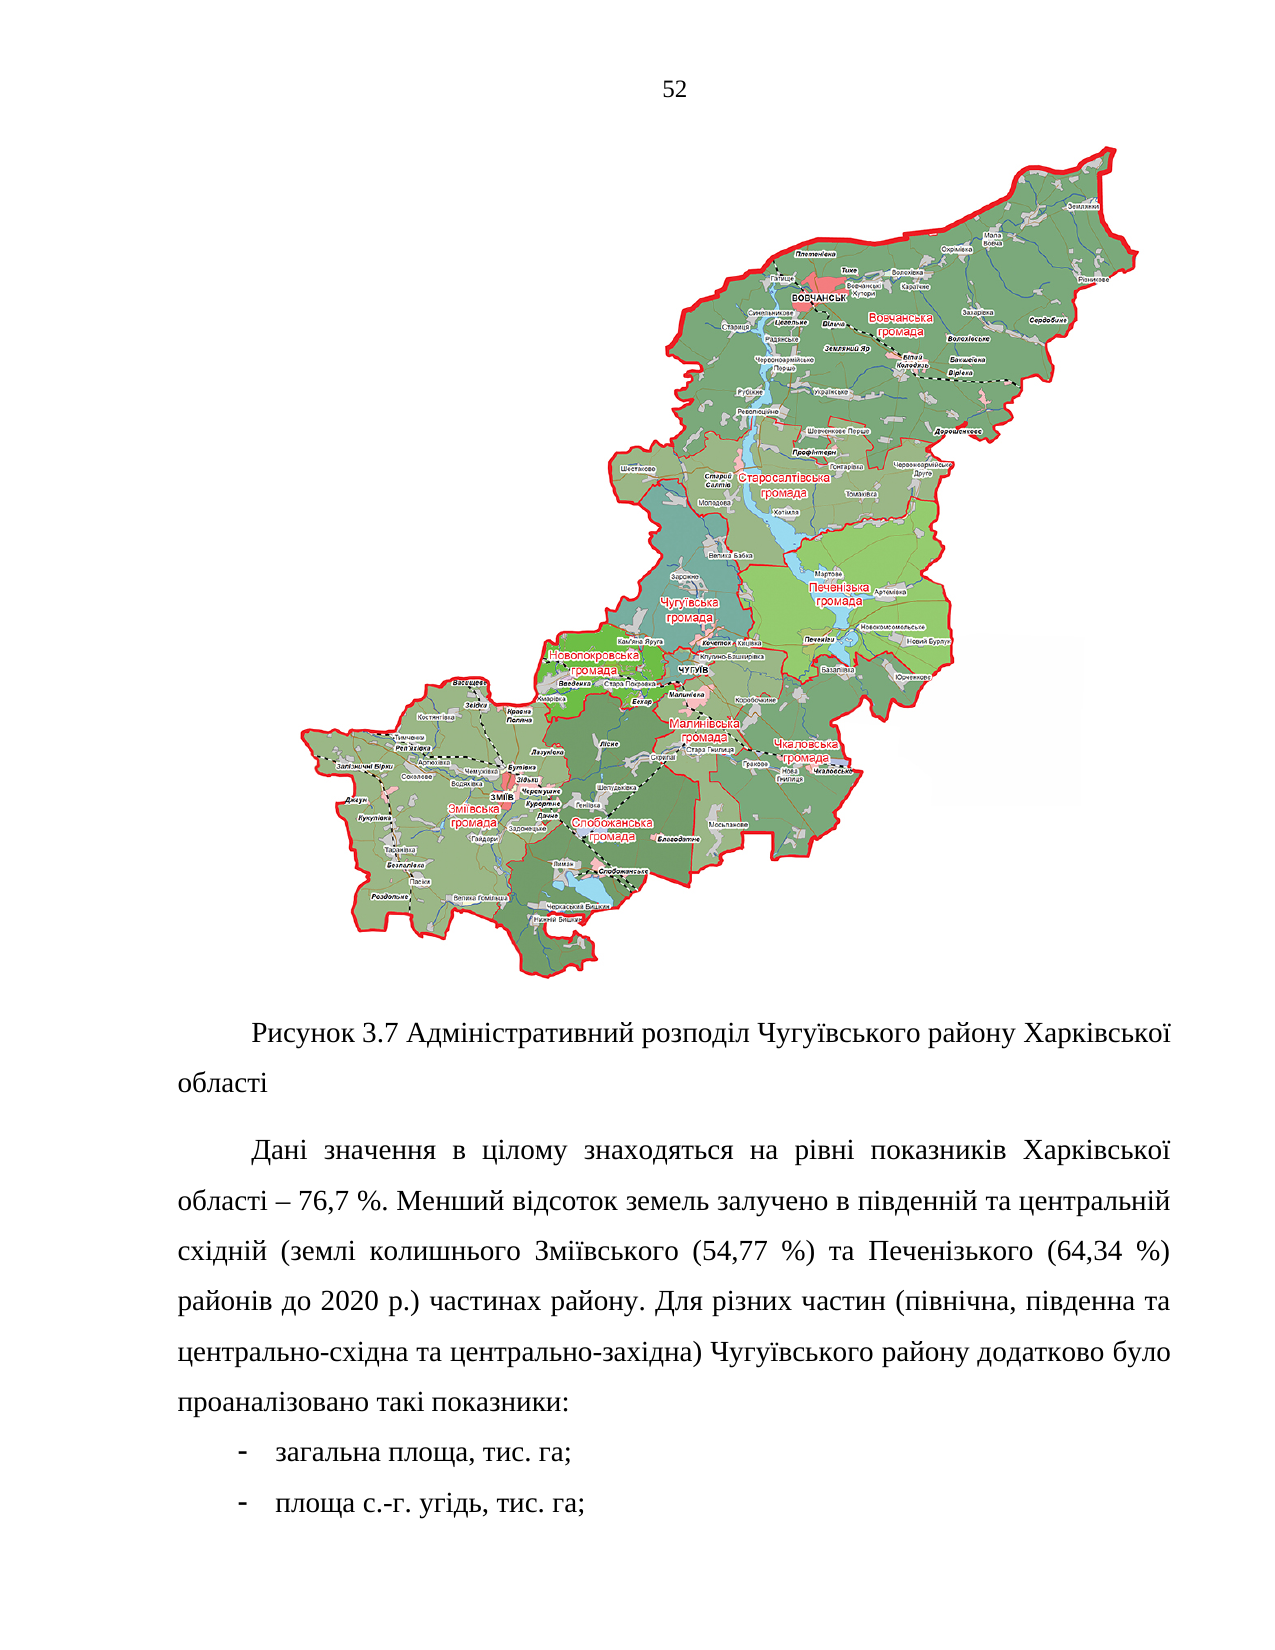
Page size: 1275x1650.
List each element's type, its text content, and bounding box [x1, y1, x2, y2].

text Дані значення в цілому знаходяться на рівні показників Харківської області – 76,7 %. Менший відсоток земель залучено в південній та центральній східній (землі колишнього Зміївського (54,77 %) та Печенізького (64,34 %) районів до 2020 р.) частинах району. Для різних частин (північна, південна та центрально-східна та центрально-західна) Чугуївського району додатково було проаналізовано такі показники: [177, 1132, 1172, 1418]
picture [252, 118, 1148, 1002]
list площа с.-г. угідь, тис. га; [238, 1485, 1172, 1518]
text Рисунок 3.7 Адміністративний розподіл Чугуївського району Харківської області [177, 1015, 1172, 1099]
list загальна площа, тис. га; [238, 1434, 1172, 1468]
